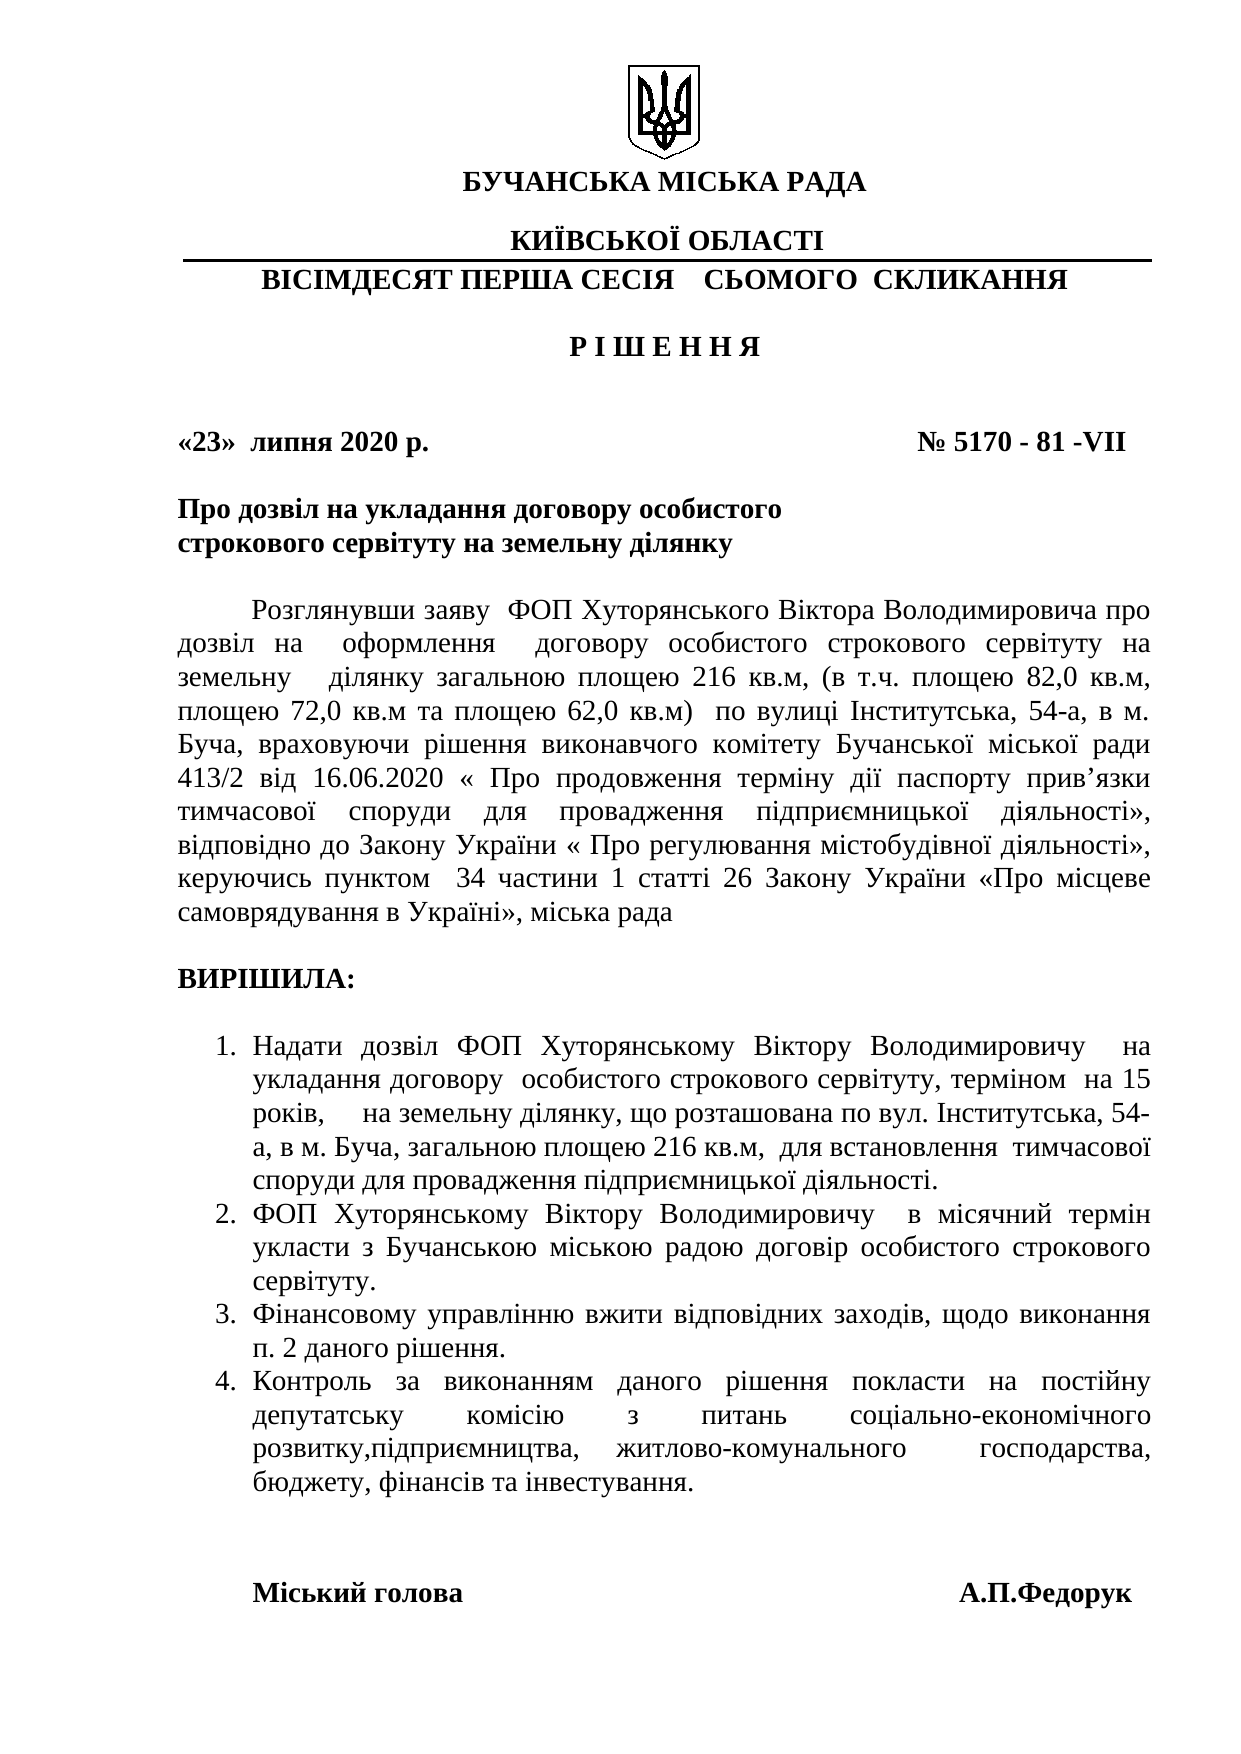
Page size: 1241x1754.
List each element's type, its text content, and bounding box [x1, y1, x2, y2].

list ФОП Хуторянському Віктору Володимировичу в місячний термін укласти з Бучанською міською радою договір особистого строкового сервітуту. [215, 1196, 1152, 1296]
text ВИРІШИЛА: [177, 961, 1152, 994]
text Розглянувши заяву ФОП Хуторянського Віктора Володимировича про дозвіл на оформлення договору особистого строкового сервітуту на земельну ділянку загальною площею 216 кв.м, (в т.ч. площею 82,0 кв.м, площею 72,0 кв.м та площею 62,0 кв.м) по вулиці Інститутська, 54-а, в м. Буча, враховуючи рішення виконавчого комітету Бучанської міської ради 413/2 від 16.06.2020 « Про продовження терміну дії паспорту прив’язки тимчасової споруди для провадження підприємницької діяльності», відповідно до Закону України « Про регулювання містобудівної діяльності», керуючись пунктом 34 частини 1 статті 26 Закону України «Про місцеве самоврядування в Україні», міська рада [177, 592, 1152, 927]
text БУЧАНСЬКА МІСЬКА РАДА [177, 164, 1152, 197]
text Про дозвіл на укладання договору особистого [177, 491, 1152, 525]
text строкового сервітуту на земельну ділянку [177, 525, 1152, 558]
text ВІСІМДЕСЯТ ПЕРША СЕСІЯ СЬОМОГО СКЛИКАННЯ [177, 262, 1152, 296]
list Контроль за виконанням даного рішення покласти на постійну депутатську комісію з питань соціально-економічного розвитку,підприємництва, житлово-комунального господарства, бюджету, фінансів та інвестування. [215, 1363, 1152, 1498]
text Р І Ш Е Н Н Я [177, 329, 1152, 363]
text КИЇВСЬКОЇ ОБЛАСТІ [183, 223, 1152, 259]
text «23» липня 2020 р. № 5170 - 81 -VІІ [177, 424, 1152, 458]
text Міський голова А.П.Федорук [252, 1575, 1152, 1608]
list Фінансовому управлінню вжити відповідних заходів, щодо виконання п. 2 даного рішення. [215, 1296, 1152, 1363]
list Надати дозвіл ФОП Хуторянському Віктору Володимировичу на укладання договору особистого строкового сервітуту, терміном на 15 років, на земельну ділянку, що розташована по вул. Інститутська, 54-а, в м. Буча, загальною площею 216 кв.м, для встановлення тимчасової споруди для провадження підприємницької діяльності. [215, 1028, 1152, 1196]
